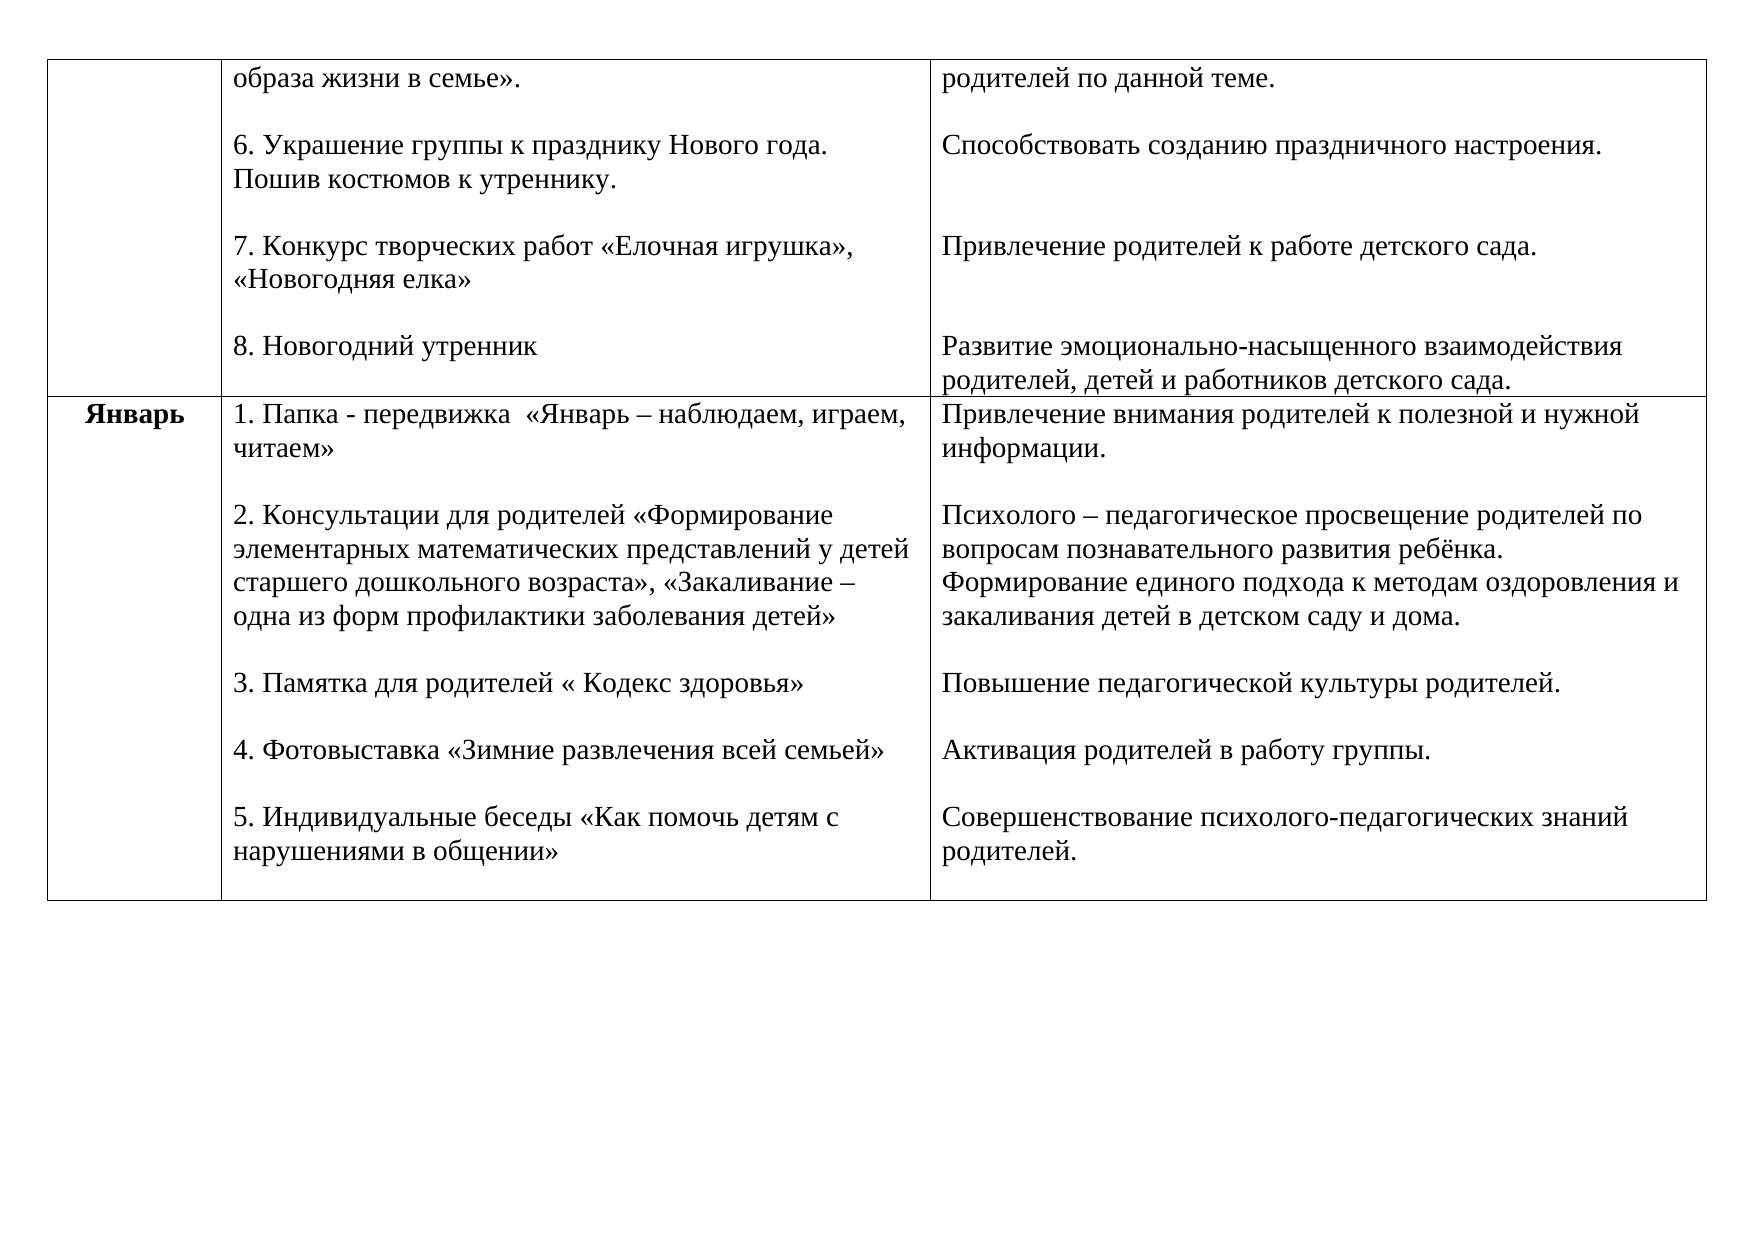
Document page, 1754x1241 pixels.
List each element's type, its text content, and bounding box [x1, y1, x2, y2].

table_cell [931, 60, 1706, 396]
table_cell Привлечение внимания родителей к полезной и нужной информации. Психолого – педагогическое просвещение родителей по вопросам познавательного развития ребёнка. Формирование единого подхода к методам оздоровления и закаливания детей в детском саду и дома. Повышение педагогической культуры родителей. Активация родителей в работу группы. Совершенствование психолого-педагогических знаний родителей. [931, 397, 1706, 900]
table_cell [222, 60, 930, 396]
table_cell [48, 60, 221, 396]
table_cell 1. Папка - передвижка «Январь – наблюдаем, играем, читаем» 2. Консультации для родителей «Формирование элементарных математических представлений у детей старшего дошкольного возраста», «Закаливание – одна из форм профилактики заболевания детей» 3. Памятка для родителей « Кодекс здоровья» 4. Фотовыставка «Зимние развлечения всей семьей» 5. Индивидуальные беседы «Как помочь детям с нарушениями в общении» [222, 397, 930, 900]
table_cell Январь [48, 397, 221, 900]
